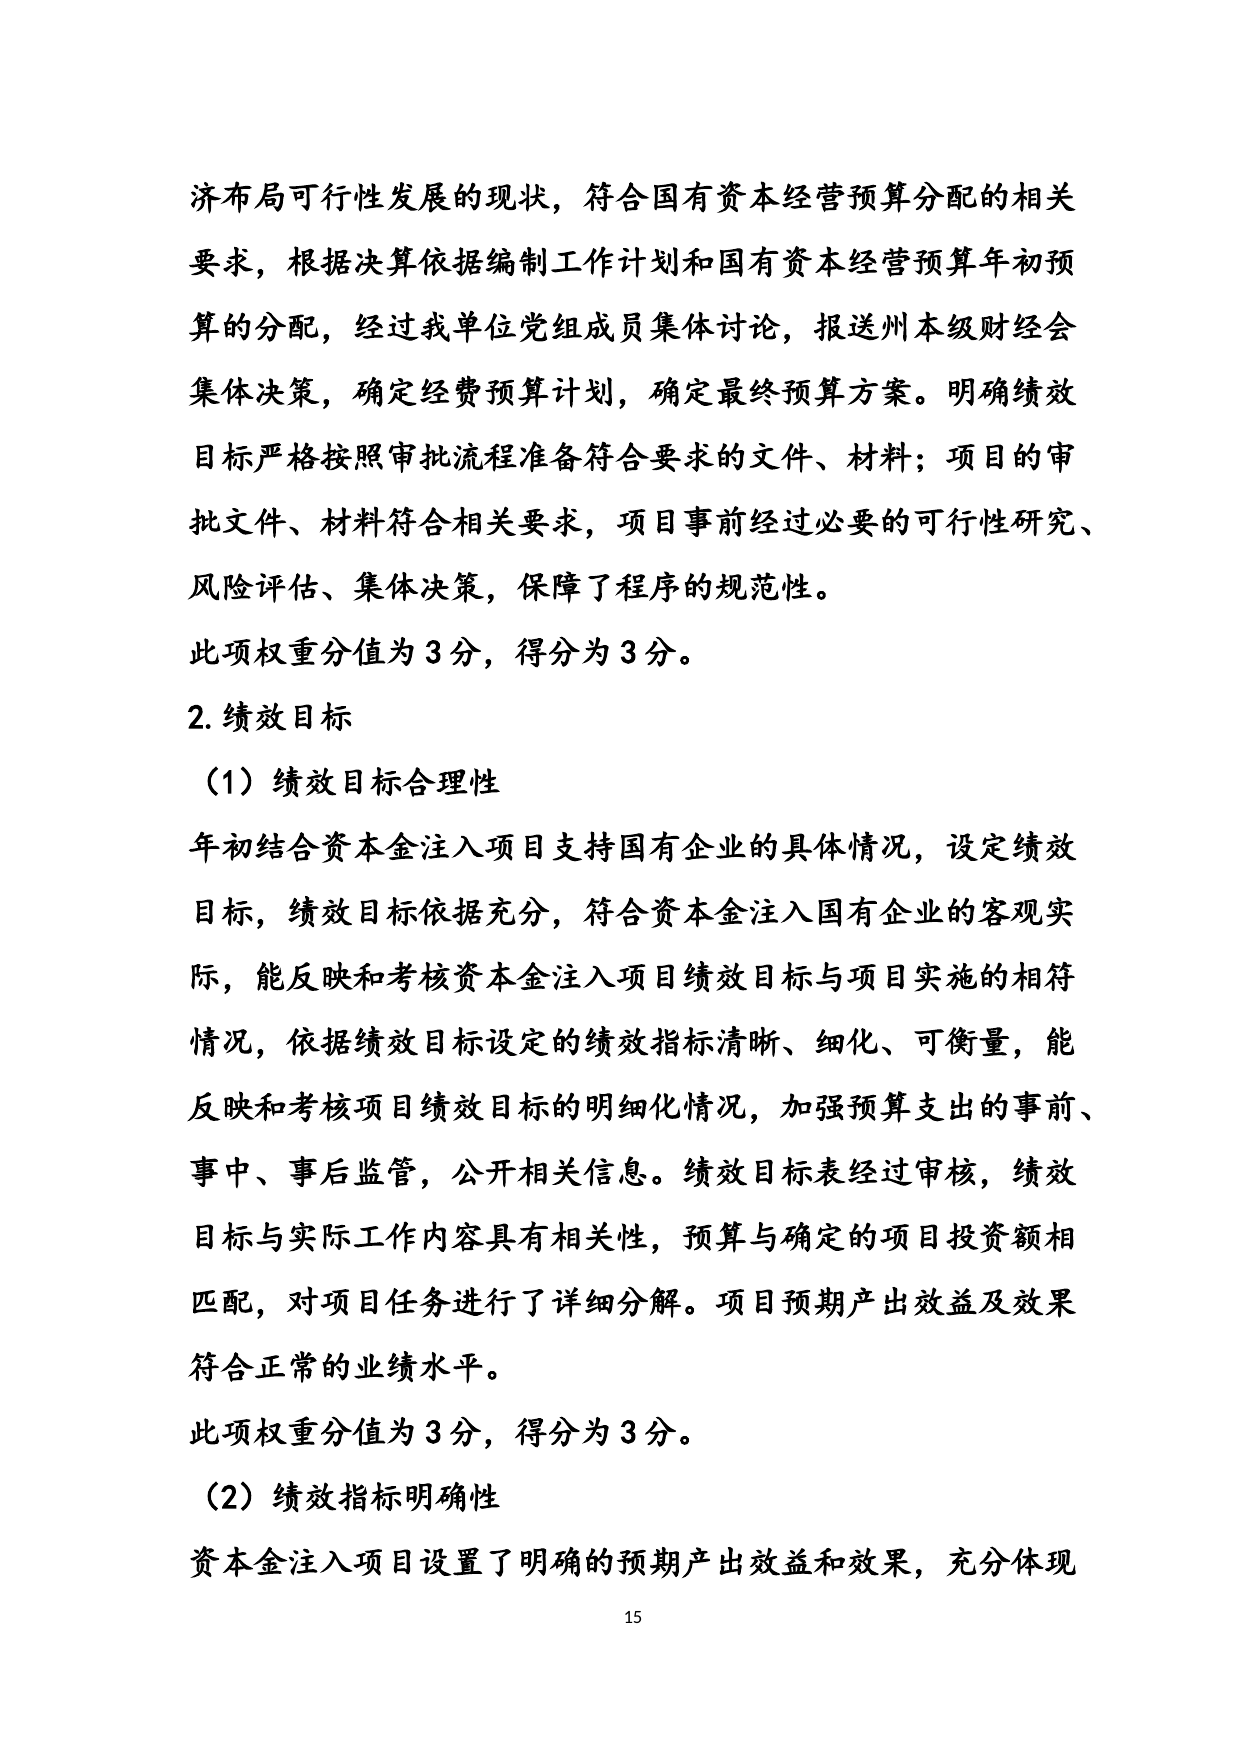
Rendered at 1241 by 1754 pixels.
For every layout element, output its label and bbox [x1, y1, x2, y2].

text [187, 162, 1078, 1592]
